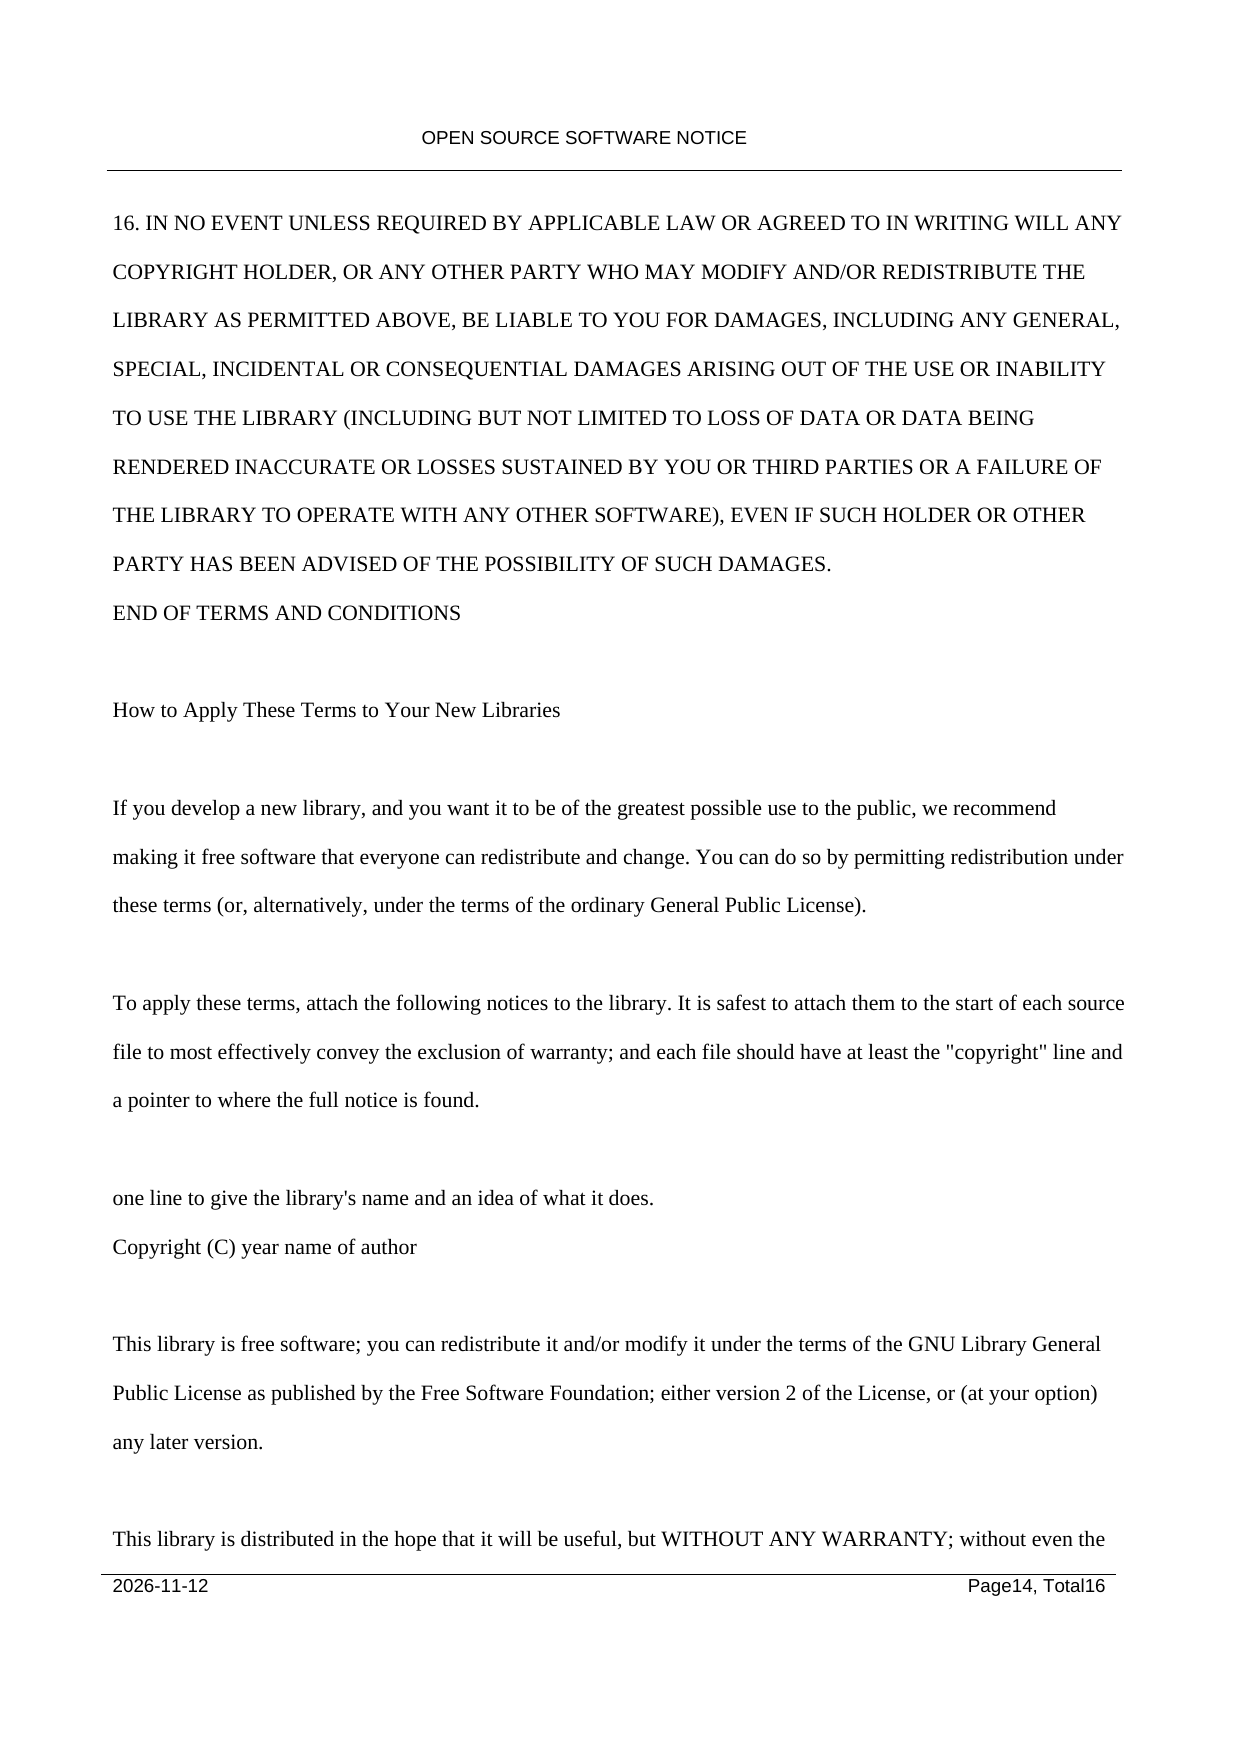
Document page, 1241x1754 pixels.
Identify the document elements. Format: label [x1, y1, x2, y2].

text [112, 206, 1128, 1555]
